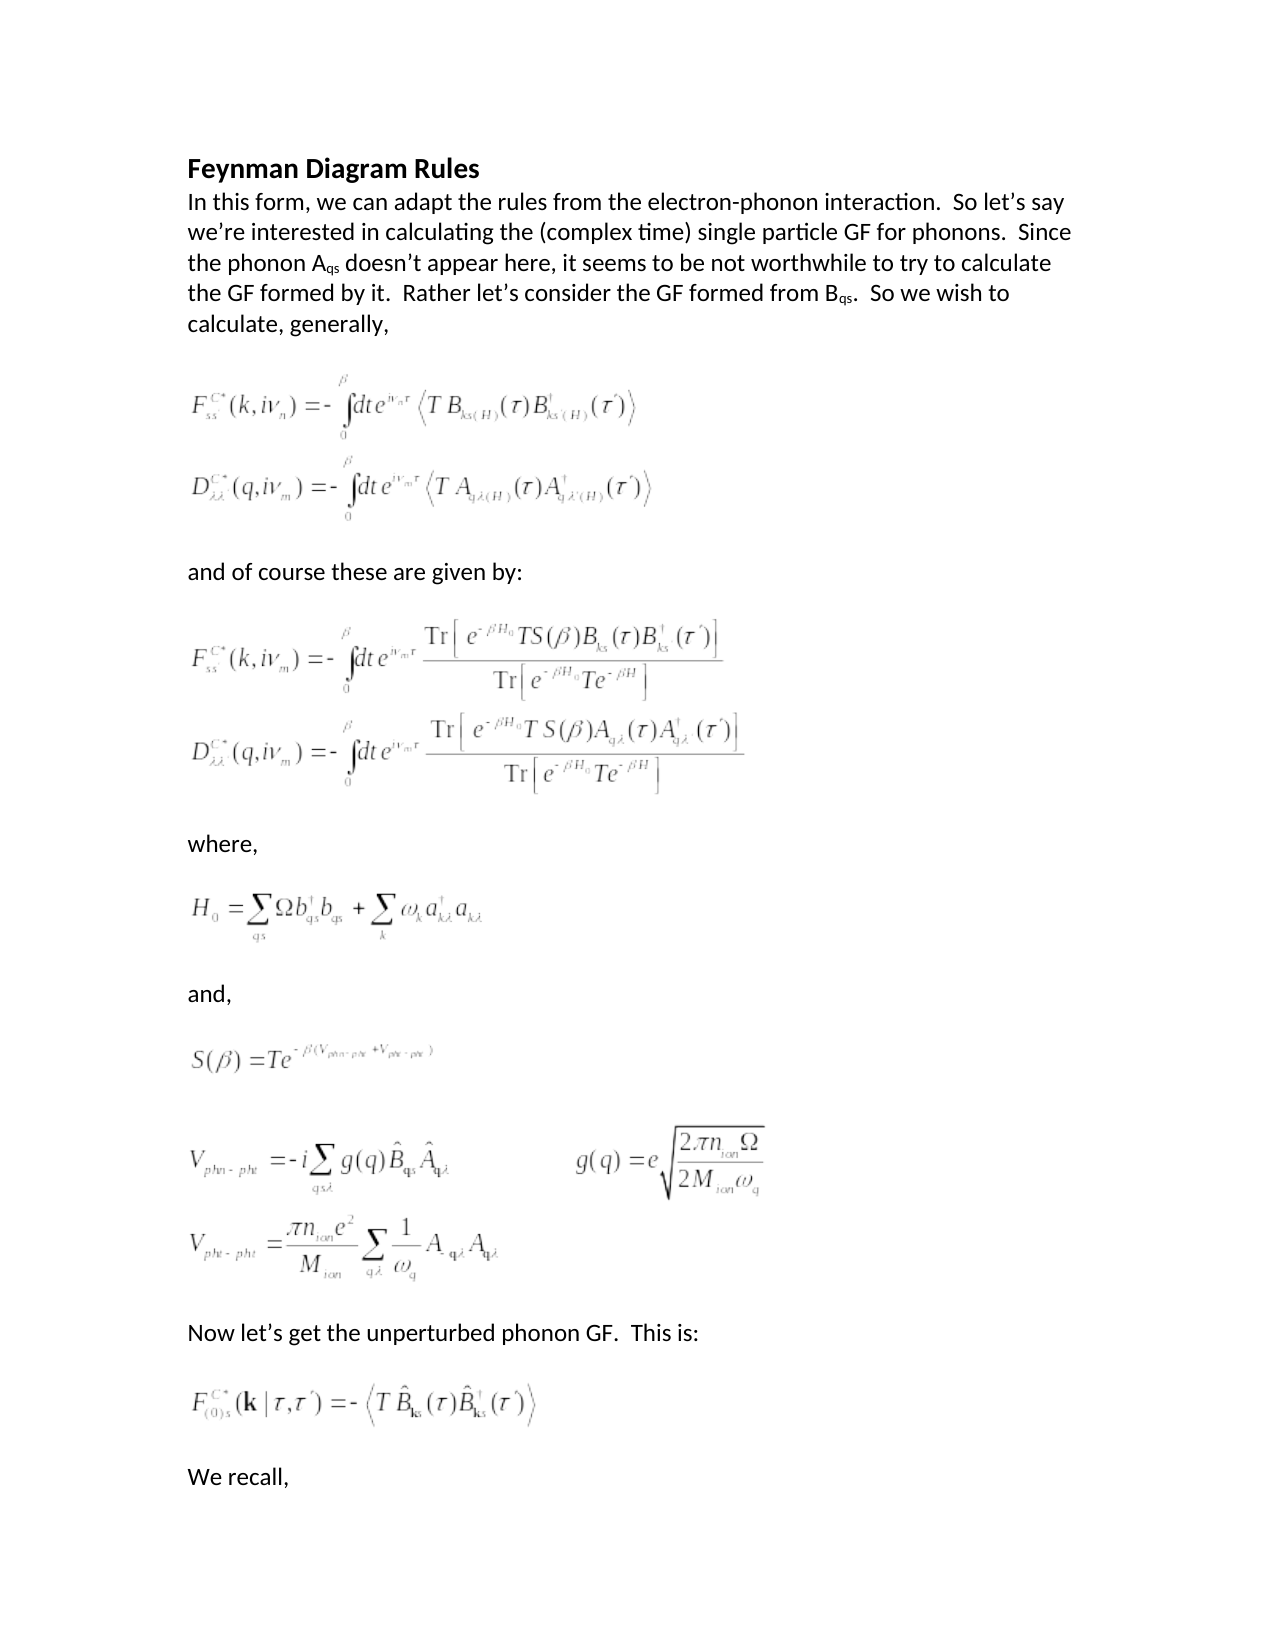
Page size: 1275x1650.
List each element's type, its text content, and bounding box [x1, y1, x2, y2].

text We recall, [187, 1461, 1087, 1491]
text and, [187, 978, 1087, 1008]
text Feynman Diagram Rules [187, 150, 1087, 186]
text and of course these are given by: [187, 556, 1087, 587]
text Now let’s get the unperturbed phonon GF. This is: [187, 1317, 1087, 1348]
text where, [187, 828, 1087, 859]
text In this form, we can adapt the rules from the electron-phonon interaction. So let’s say we’re interested in calculating the (complex time) single particle GF for phonons. Since the phonon Aqs doesn’t appear here, it seems to be not worthwhile to try to calculate the GF formed by it. Rather let’s consider the GF formed from Bqs. So we wish to calculate, generally, [187, 186, 1087, 338]
